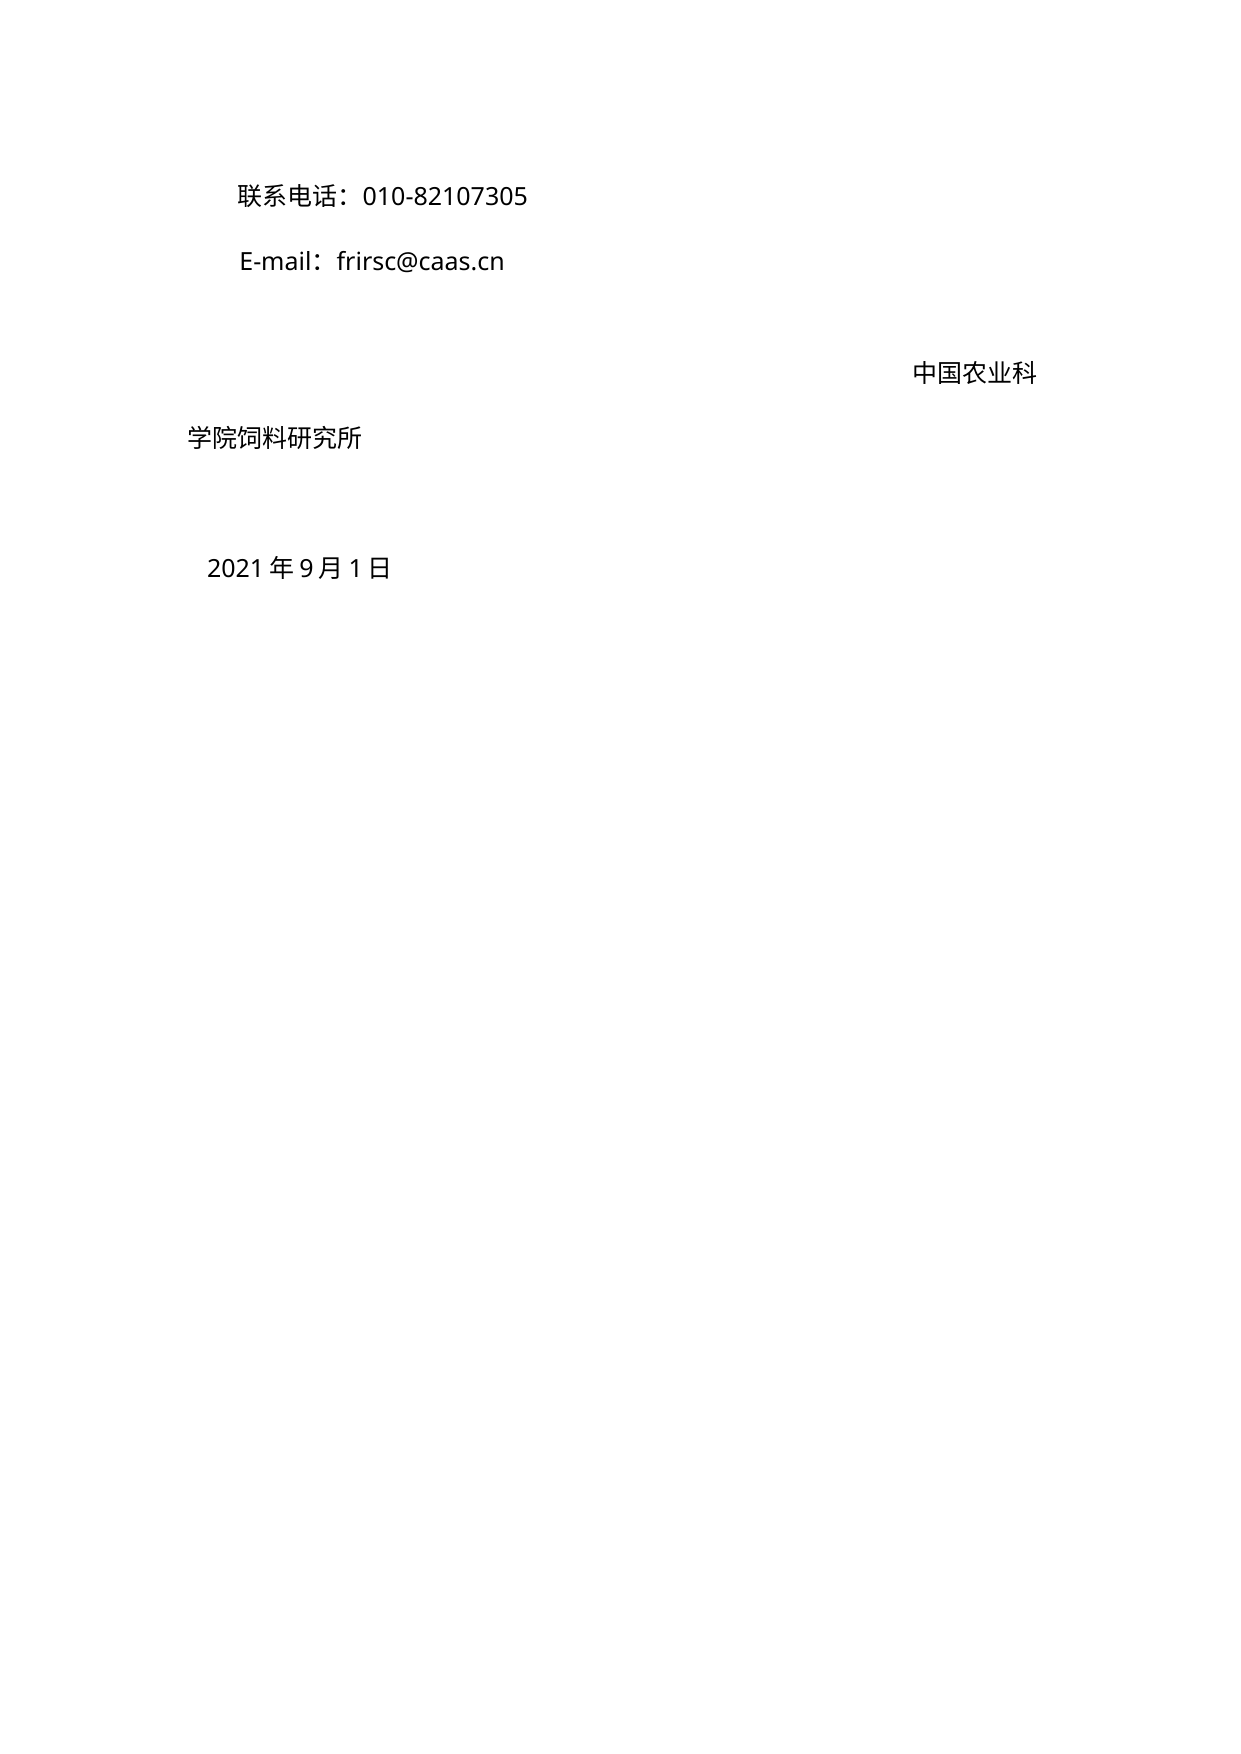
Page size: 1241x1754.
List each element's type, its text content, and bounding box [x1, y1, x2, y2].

text 中国农业科学院饲料研究所 2021年9月1日 [187, 339, 1053, 599]
text 联系电话：010-82107305 E-mail：frirsc@caas.cn [187, 162, 1053, 292]
